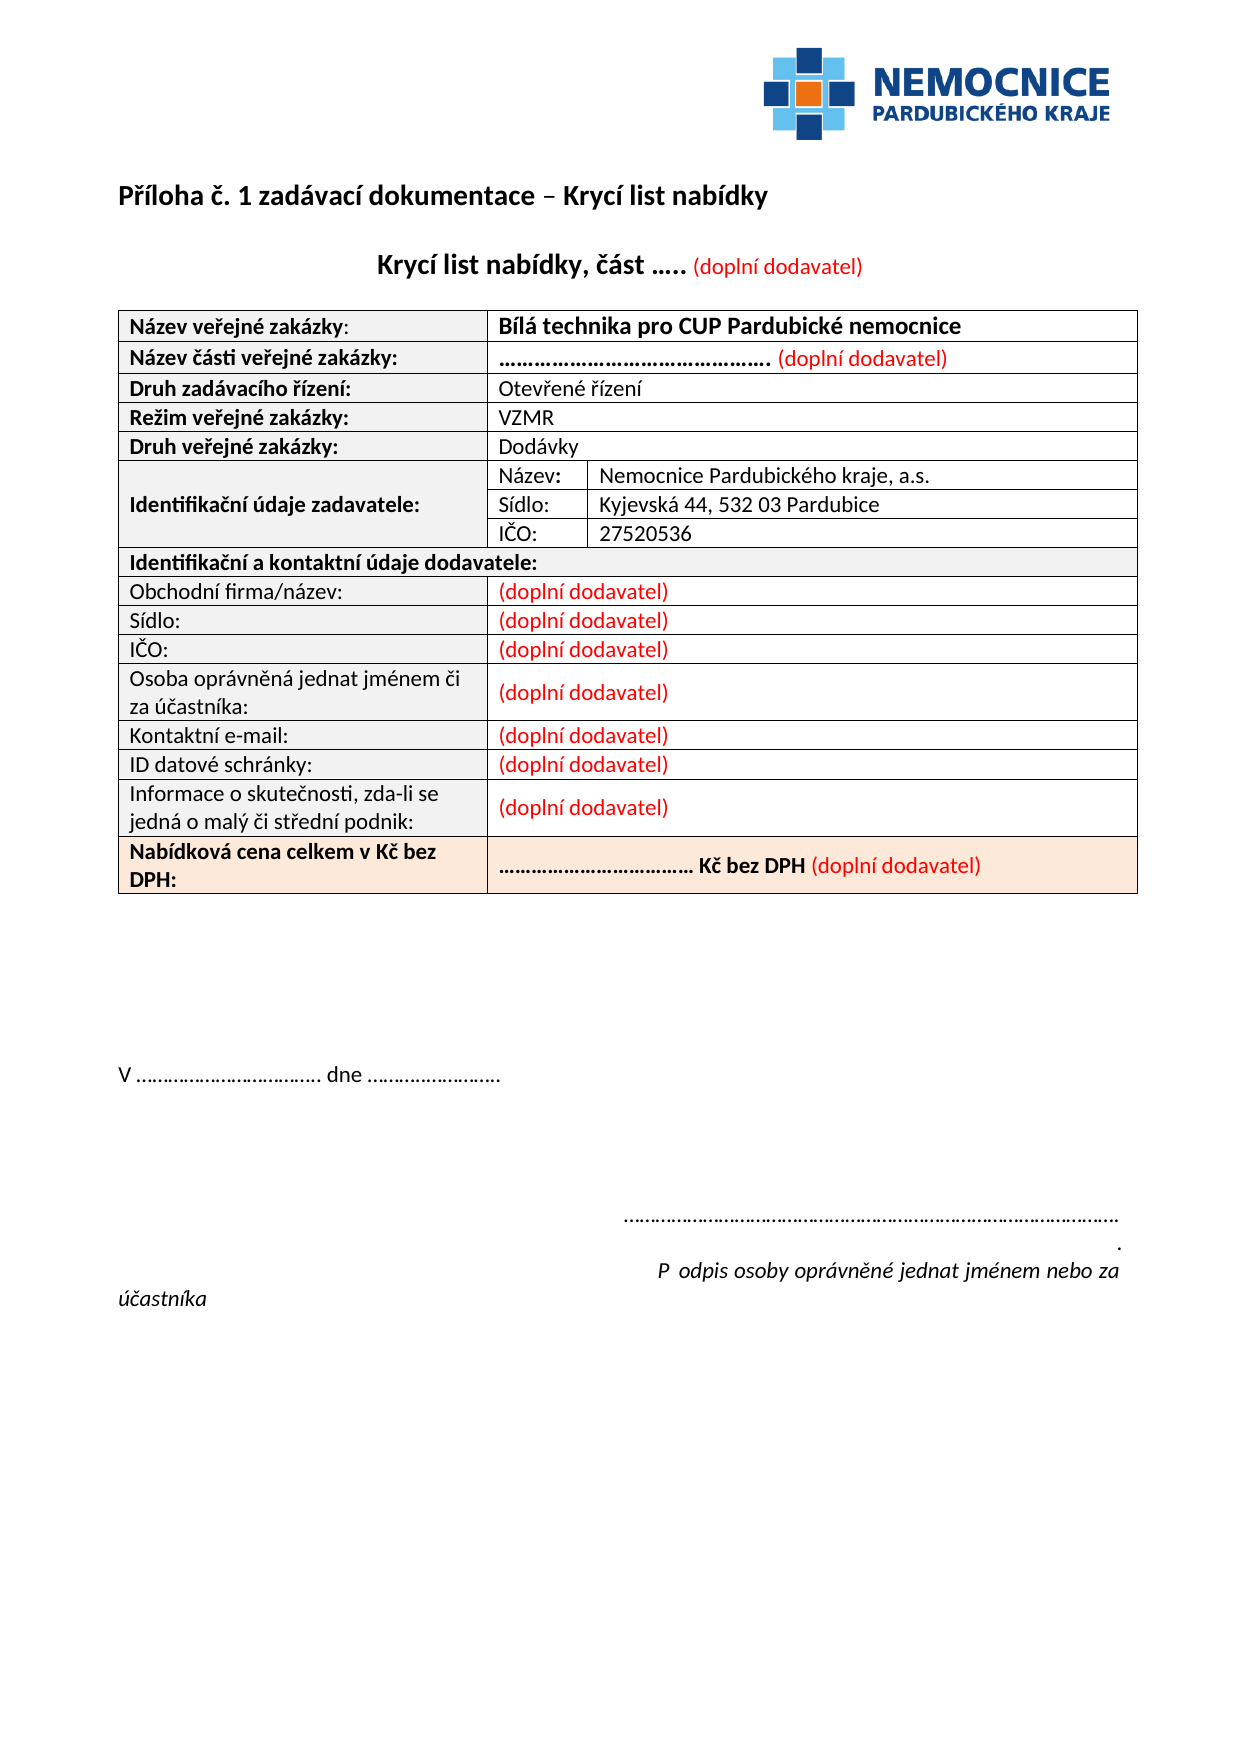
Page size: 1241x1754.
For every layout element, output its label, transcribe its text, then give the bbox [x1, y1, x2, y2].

table_cell Otevřené řízení [488, 374, 1137, 402]
table_cell Kontaktní e-mail: [119, 721, 487, 749]
table_cell Sídlo: [488, 490, 587, 518]
table_cell Název části veřejné zakázky: [119, 342, 487, 373]
table_cell (doplní dodavatel) [488, 606, 1137, 634]
text V …………………………….. dne ………..………….. [118, 1060, 1122, 1088]
table_cell (doplní dodavatel) [488, 721, 1137, 749]
text Krycí list nabídky, část ….. (doplní dodavatel) [118, 246, 1122, 281]
table_cell Nemocnice Pardubického kraje, a.s. [588, 461, 1137, 489]
table_cell Nabídková cena celkem v Kč bez DPH: [119, 837, 487, 893]
table_cell (doplní dodavatel) [488, 664, 1137, 720]
table_cell (doplní dodavatel) [488, 577, 1137, 605]
table_cell (doplní dodavatel) [488, 750, 1137, 778]
text Podpis osoby oprávněné jednat jménem nebo za účastníka [118, 1256, 1122, 1312]
table_cell (doplní dodavatel) [488, 780, 1137, 836]
table_cell Druh zadávacího řízení: [119, 374, 487, 402]
table_cell Dodávky [488, 432, 1137, 460]
table_header Bílá technika pro CUP Pardubické nemocnice [488, 311, 1137, 341]
table_header Název veřejné zakázky: [119, 311, 487, 341]
text Příloha č. 1 zadávací dokumentace – Krycí list nabídky [118, 177, 1122, 213]
table_cell VZMR [488, 403, 1137, 431]
text ………………………………………………………………………………….. [118, 1200, 1122, 1256]
table_cell Druh veřejné zakázky: [119, 432, 487, 460]
table_cell ID datové schránky: [119, 750, 487, 778]
table_cell Kyjevská 44, 532 03 Pardubice [588, 490, 1137, 518]
table_cell IČO: [119, 635, 487, 663]
table_cell Režim veřejné zakázky: [119, 403, 487, 431]
table_cell (doplní dodavatel) [488, 635, 1137, 663]
table_cell Obchodní firma/název: [119, 577, 487, 605]
table_cell ……………………………… Kč bez DPH (doplní dodavatel) [488, 837, 1137, 893]
table_cell Sídlo: [119, 606, 487, 634]
picture [762, 47, 1110, 141]
table_cell Název: [488, 461, 587, 489]
table_cell Identifikační a kontaktní údaje dodavatele: [119, 548, 1137, 576]
table_cell 27520536 [588, 519, 1137, 547]
table_cell Identifikační údaje zadavatele: [119, 461, 487, 547]
table_cell IČO: [488, 519, 587, 547]
table_cell Osoba oprávněná jednat jménem či za účastníka: [119, 664, 487, 720]
table_cell Informace o skutečnosti, zda-li se jedná o malý či střední podnik: [119, 780, 487, 836]
table_cell ………………………………………. (doplní dodavatel) [488, 342, 1137, 373]
